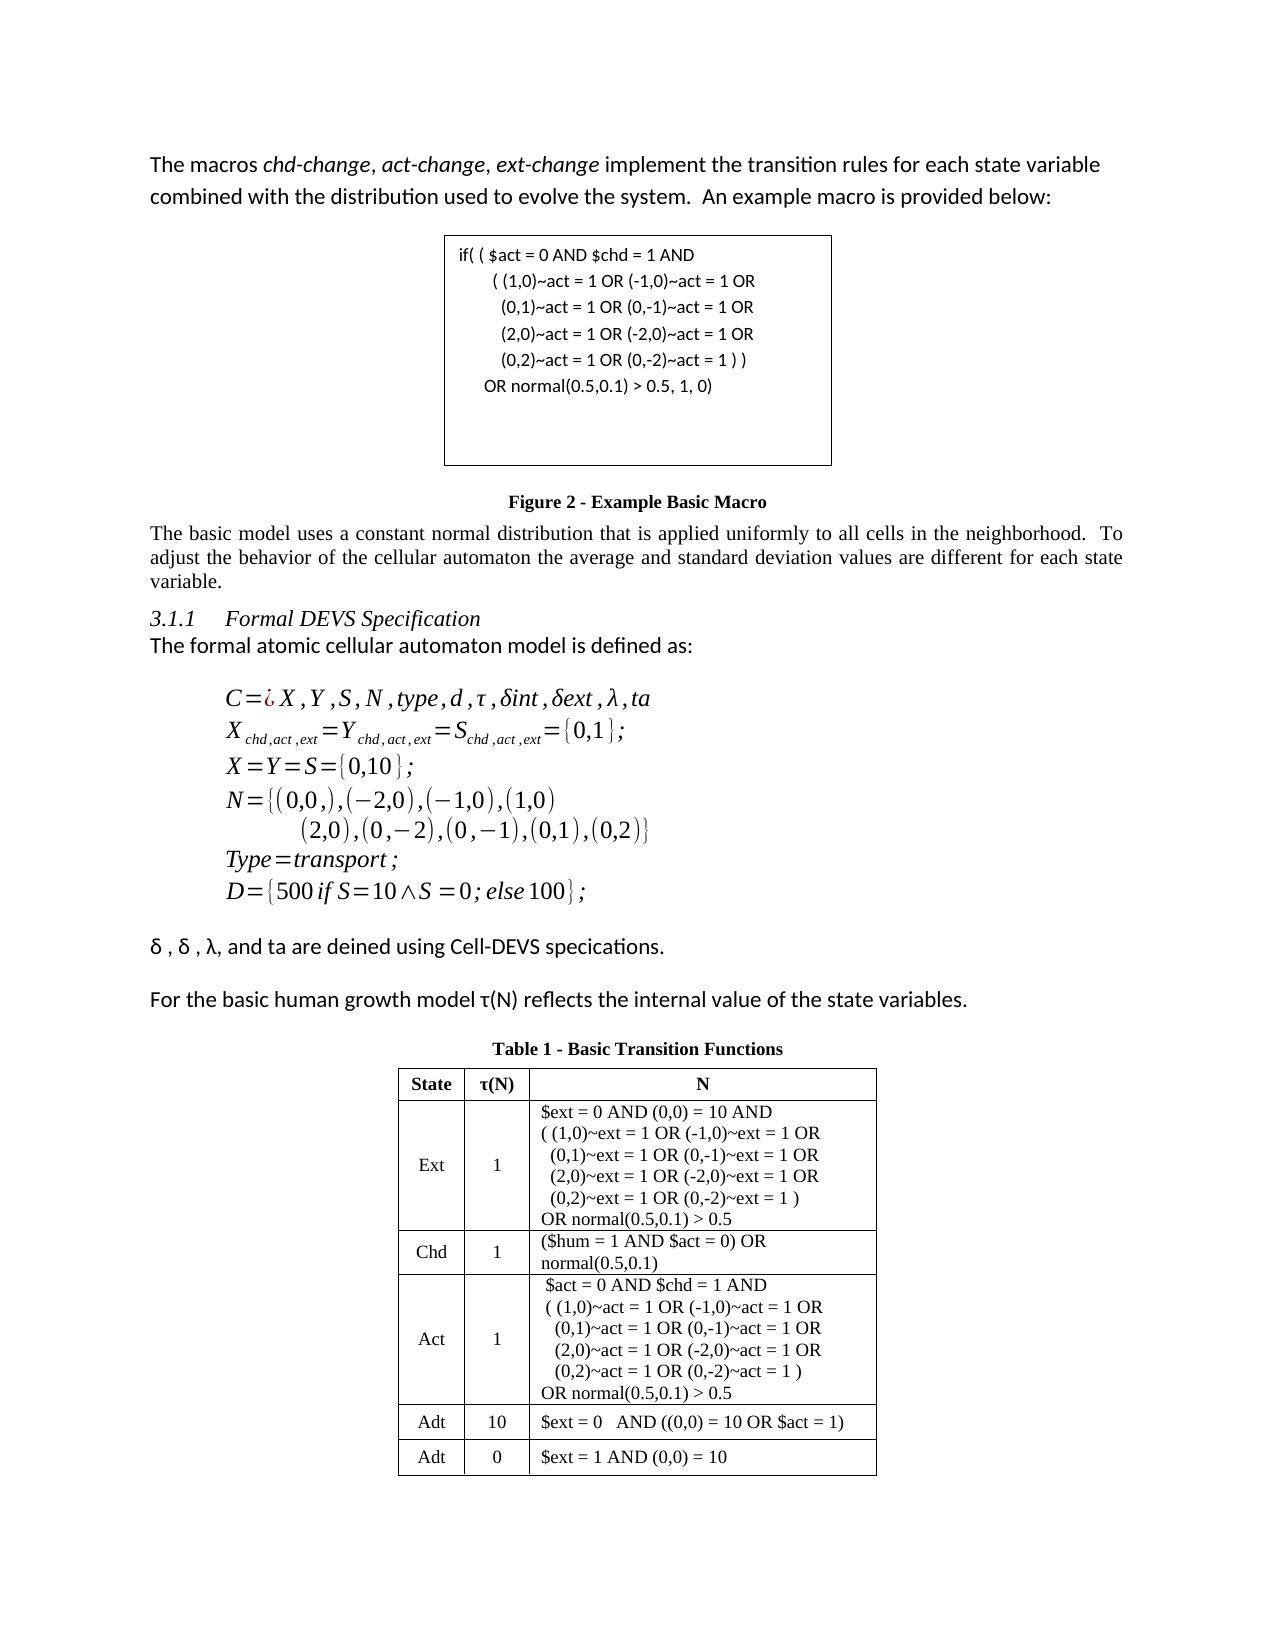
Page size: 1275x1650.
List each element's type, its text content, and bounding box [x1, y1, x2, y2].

table_cell Act [399, 1275, 464, 1403]
text δ , δ , λ, and ta are deined using Cell-DEVS specications. [150, 932, 1125, 960]
table_cell Adt [399, 1440, 464, 1474]
table_cell $act = 0 AND $chd = 1 AND ( (1,0)~act = 1 OR (-1,0)~act = 1 OR (0,1)~act = 1 OR (0,-1)~act = 1 OR (2,0)~act = 1 OR (-2,0)~act = 1 OR (0,2)~act = 1 OR (0,-2)~act = 1 ) OR normal(0.5,0.1) > 0.5 [530, 1275, 876, 1403]
text The basic model uses a constant normal distribution that is applied uniformly to all cells in the neighborhood. To adjust the behavior of the cellular automaton the average and standard deviation values are different for each state variable. [150, 521, 1125, 593]
text For the basic human growth model τ(N) reflects the internal value of the state variables. [150, 985, 1125, 1013]
table_cell 0 [465, 1440, 529, 1474]
table_header τ(N) [465, 1069, 529, 1100]
table_cell 1 [465, 1231, 529, 1273]
table_header N [530, 1069, 876, 1100]
table_cell $ext = 0 AND (0,0) = 10 AND ( (1,0)~ext = 1 OR (-1,0)~ext = 1 OR (0,1)~ext = 1 OR (0,-1)~ext = 1 OR (2,0)~ext = 1 OR (-2,0)~ext = 1 OR (0,2)~ext = 1 OR (0,-2)~ext = 1 ) OR normal(0.5,0.1) > 0.5 [530, 1101, 876, 1230]
text Figure 2 - Example Basic Macro [150, 491, 1125, 512]
text Table 1 - Basic Transition Functions [150, 1038, 1125, 1059]
table_cell Ext [399, 1101, 464, 1230]
text The formal atomic cellular automaton model is defined as: [150, 632, 1125, 659]
table_cell 1 [465, 1275, 529, 1403]
table_cell 10 [465, 1405, 529, 1439]
table_cell Adt [399, 1405, 464, 1439]
table_cell 1 [465, 1101, 529, 1230]
table_cell Chd [399, 1231, 464, 1273]
text The macros chd-change, act-change, ext-change implement the transition rules for each state variable combined with the distribution used to evolve the system. An example macro is provided below: [150, 150, 1125, 210]
table_header State [399, 1069, 464, 1100]
table_cell ($hum = 1 AND $act = 0) OR normal(0.5,0.1) [530, 1231, 876, 1273]
subtitle Formal DEVS Specification [150, 605, 1125, 632]
table_cell $ext = 0 AND ((0,0) = 10 OR $act = 1) [530, 1405, 876, 1439]
table_cell $ext = 1 AND (0,0) = 10 [530, 1440, 876, 1474]
